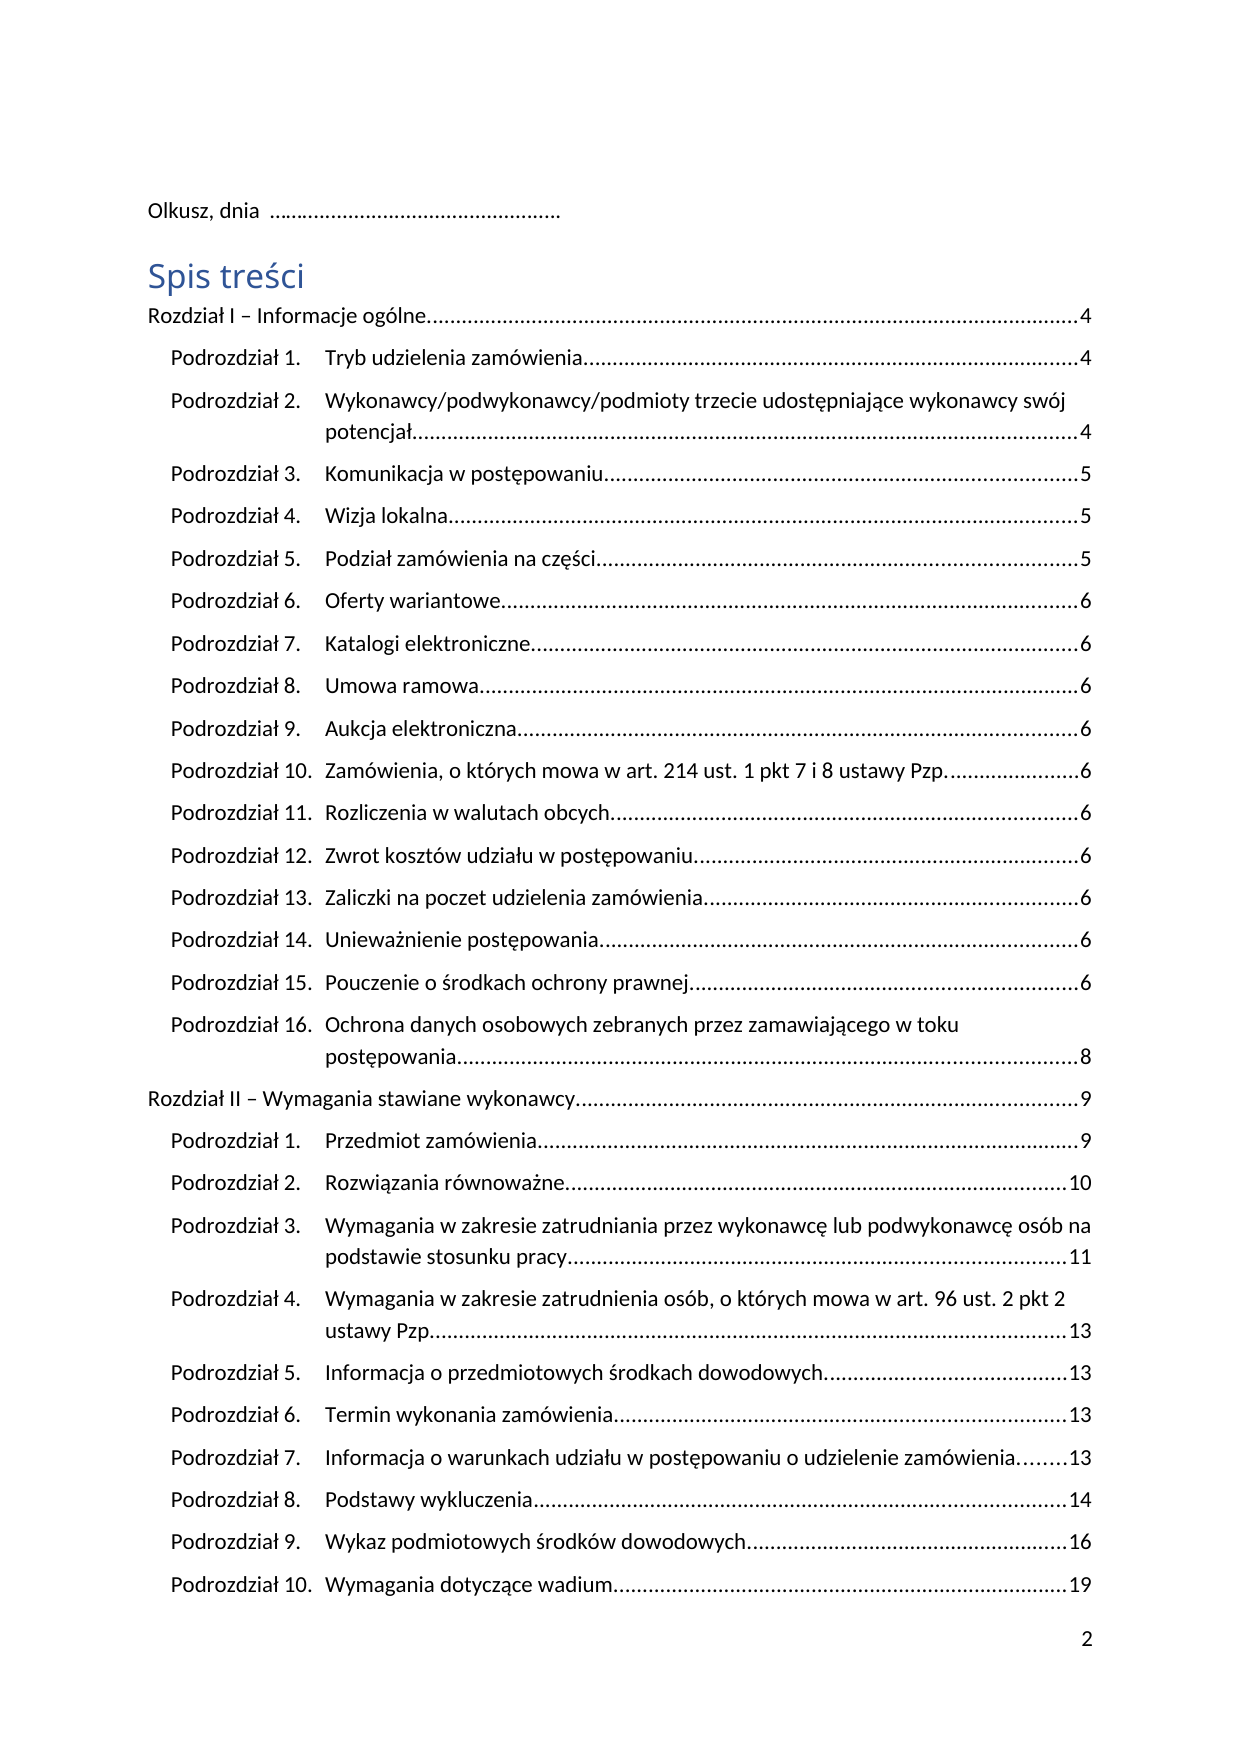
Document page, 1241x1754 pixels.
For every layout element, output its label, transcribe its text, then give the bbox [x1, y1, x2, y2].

text Olkusz, dnia ……............................................. [148, 196, 1093, 224]
